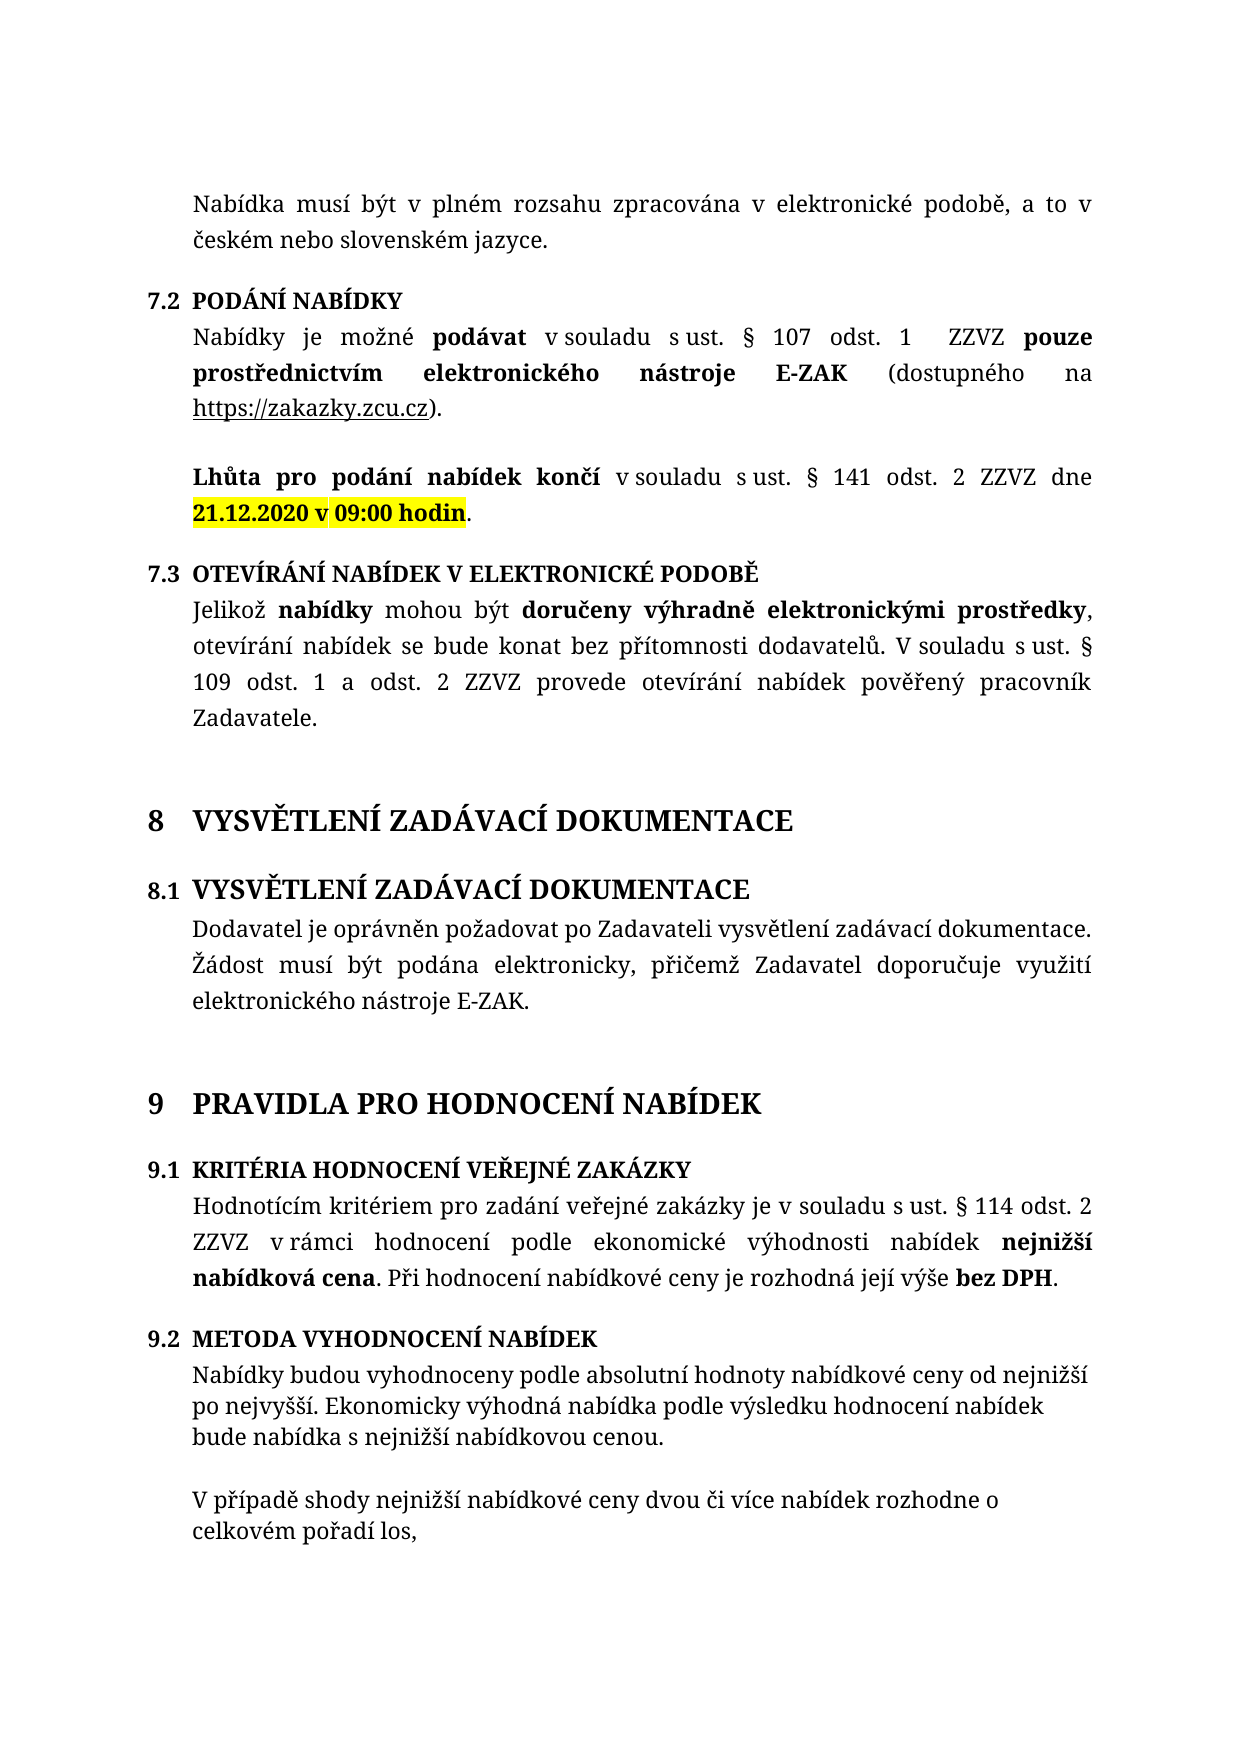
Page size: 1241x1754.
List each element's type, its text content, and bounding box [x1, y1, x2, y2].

subtitle VYSVĚTLENÍ ZADÁVACÍ DOKUMENTACE [147, 871, 1093, 908]
text Lhůta pro podání nabídek končí v souladu s ust. § 141 odst. 2 ZZVZ dne 21.12.2020 v 09:00 hodin. [193, 461, 1093, 528]
text Jelikož nabídky mohou být doručeny výhradně elektronickými prostředky, otevírání nabídek se bude konat bez přítomnosti dodavatelů. V souladu s ust. § 109 odst. 1 a odst. 2 ZZVZ provede otevírání nabídek pověřený pracovník Zadavatele. [193, 594, 1093, 733]
subtitle KRITÉRIA HODNOCENÍ VEŘEJNÉ ZAKÁZKY [147, 1154, 1093, 1185]
subtitle OTEVÍRÁNÍ NABÍDEK V ELEKTRONICKÉ PODOBĚ [148, 558, 1093, 589]
subtitle METODA VYHODNOCENÍ NABÍDEK [147, 1323, 1093, 1354]
text Dodavatel je oprávněn požadovat po Zadavateli vysvětlení zadávací dokumentace. Žádost musí být podána elektronicky, přičemž Zadavatel doporučuje využití elektronického nástroje E-ZAK. [192, 913, 1093, 1016]
subtitle VYSVĚTLENÍ ZADÁVACÍ DOKUMENTACE [148, 800, 1093, 840]
text Nabídka musí být v plném rozsahu zpracována v elektronické podobě, a to v českém nebo slovenském jazyce. [193, 188, 1093, 255]
subtitle PODÁNÍ NABÍDKY [147, 284, 1093, 316]
text Hodnotícím kritériem pro zadání veřejné zakázky je v souladu s ust. § 114 odst. 2 ZZVZ v rámci hodnocení podle ekonomické výhodnosti nabídek nejnižší nabídková cena. Při hodnocení nabídkové ceny je rozhodná její výše bez DPH. [193, 1190, 1093, 1293]
text V případě shody nejnižší nabídkové ceny dvou či více nabídek rozhodne o celkovém pořadí los, [192, 1484, 1093, 1546]
subtitle PRAVIDLA PRO HODNOCENÍ NABÍDEK [148, 1083, 1093, 1123]
text Nabídky je možné podávat v souladu s ust. § 107 odst. 1 ZZVZ pouze prostřednictvím elektronického nástroje E-ZAK (dostupného na https://zakazky.zcu.cz). [193, 321, 1093, 424]
text Nabídky budou vyhodnoceny podle absolutní hodnoty nabídkové ceny od nejnižší po nejvyšší. Ekonomicky výhodná nabídka podle výsledku hodnocení nabídek bude nabídka s nejnižší nabídkovou cenou. [192, 1359, 1093, 1452]
